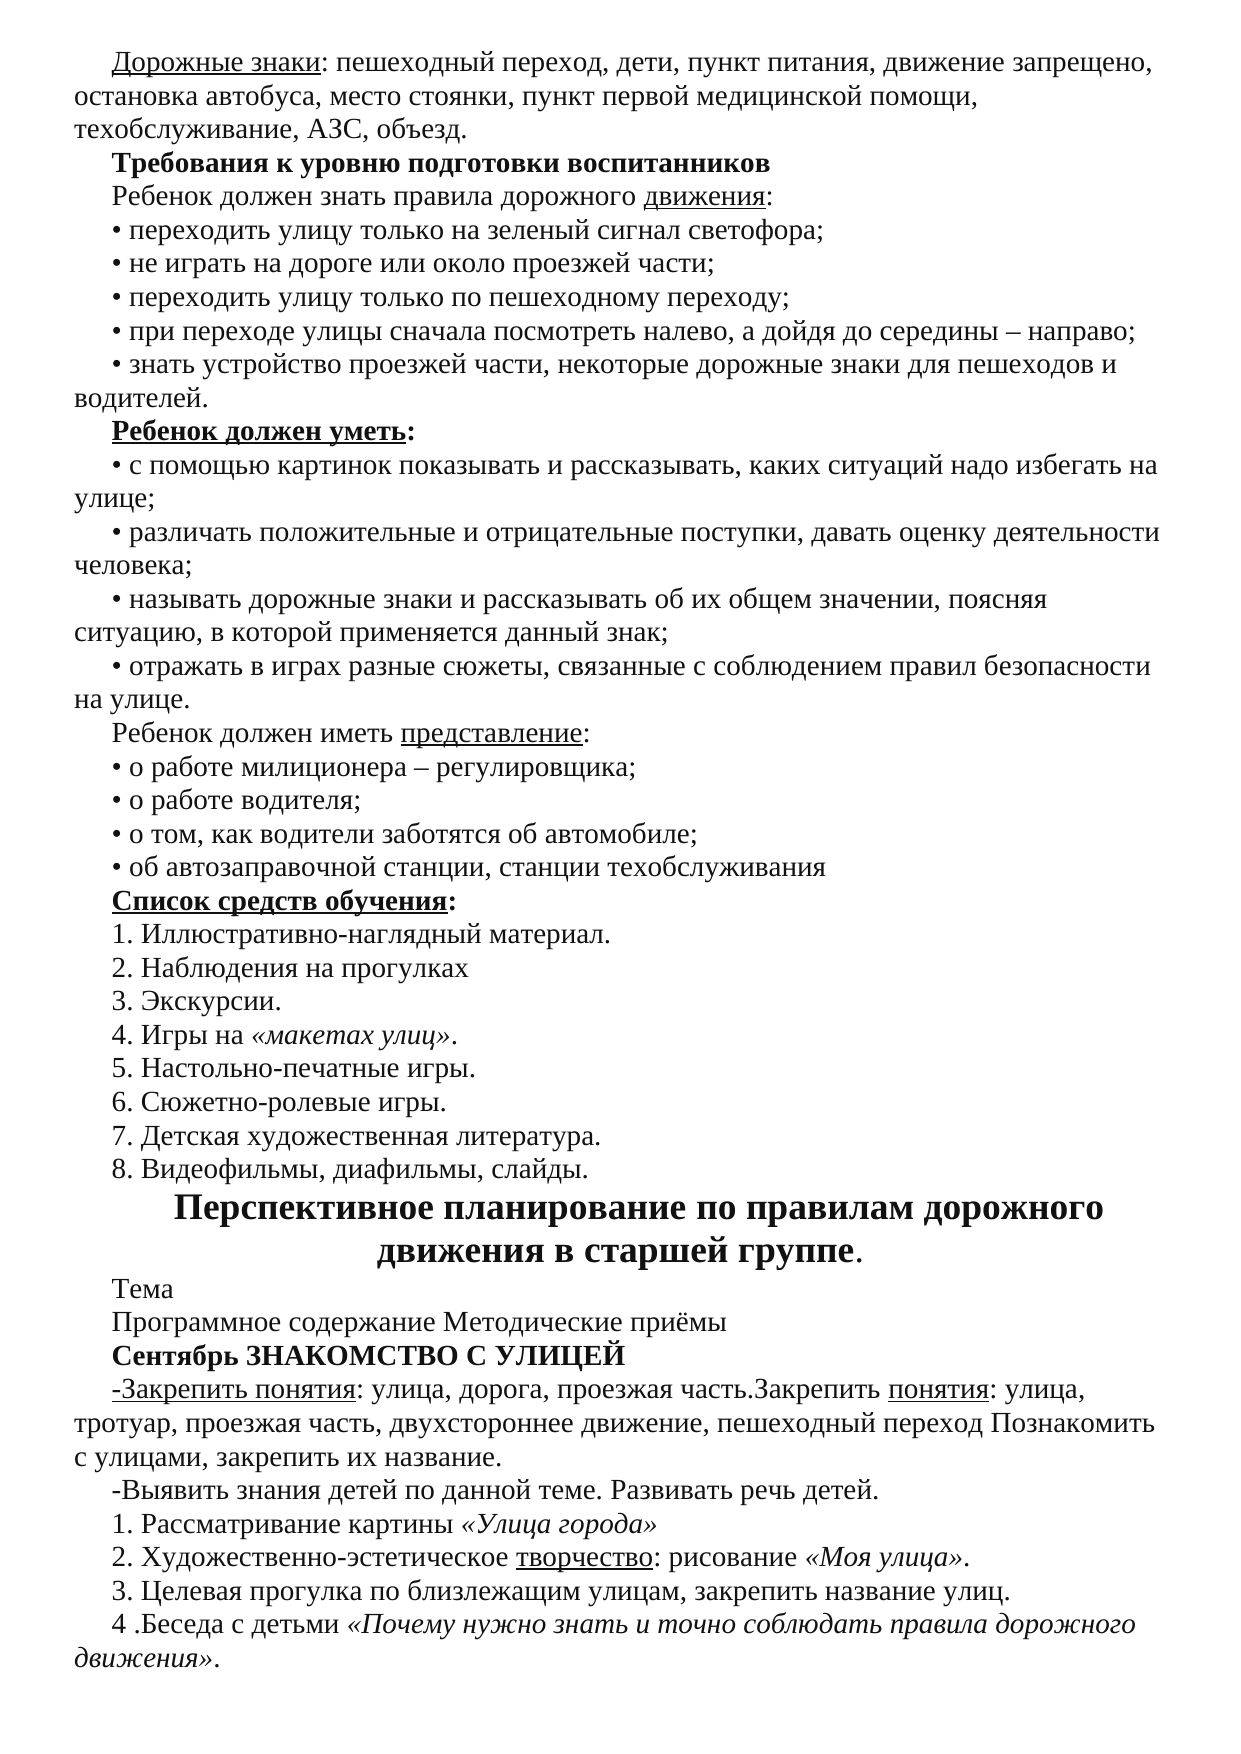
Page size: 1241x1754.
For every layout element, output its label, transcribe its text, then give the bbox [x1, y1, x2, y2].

text Сентябрь ЗНАКОМСТВО С УЛИЦЕЙ [74, 1338, 1167, 1372]
text 7. Детская художественная литература. [74, 1118, 1167, 1151]
text Тема [74, 1271, 1167, 1304]
text • различать положительные и отрицательные поступки, давать оценку деятельности человека; [74, 514, 1167, 581]
text -Закрепить понятия: улица, дорога, проезжая часть.Закрепить понятия: улица, тротуар, проезжая часть, двухстороннее движение, пешеходный переход Познакомить с улицами, закрепить их название. [74, 1372, 1167, 1472]
text • переходить улицу только на зеленый сигнал светофора; [74, 212, 1167, 246]
text • называть дорожные знаки и рассказывать об их общем значении, поясняя ситуацию, в которой применяется данный знак; [74, 581, 1167, 648]
text • о работе водителя; [74, 782, 1167, 816]
text • об автозаправочной станции, станции техобслуживания [74, 849, 1167, 883]
text • о работе милиционера – регулировщика; [74, 749, 1167, 782]
text Дорожные знаки: пешеходный переход, дети, пункт питания, движение запрещено, остановка автобуса, место стоянки, пункт первой медицинской помощи, техобслуживание, АЗС, объезд. [74, 44, 1167, 145]
text 3. Целевая прогулка по близлежащим улицам, закрепить название улиц. [74, 1573, 1167, 1606]
text Ребенок должен знать правила дорожного движения: [74, 178, 1167, 212]
text 3. Экскурсии. [74, 983, 1167, 1017]
text Список средств обучения: [74, 883, 1167, 916]
text 1. Рассматривание картины «Улица города» [74, 1506, 1167, 1539]
text Ребенок должен уметь: [74, 413, 1167, 447]
text Программное содержание Методические приёмы [74, 1304, 1167, 1338]
text • не играть на дороге или около проезжей части; [74, 246, 1167, 279]
text 2. Наблюдения на прогулках [74, 950, 1167, 983]
text • знать устройство проезжей части, некоторые дорожные знаки для пешеходов и водителей. [74, 346, 1167, 413]
text 6. Сюжетно-ролевые игры. [74, 1084, 1167, 1118]
text • при переходе улицы сначала посмотреть налево, а дойдя до середины – направо; [74, 313, 1167, 346]
text Требования к уровню подготовки воспитанников [74, 145, 1167, 178]
text 4. Игры на «макетах улиц». [74, 1017, 1167, 1051]
text 8. Видеофильмы, диафильмы, слайды. [74, 1151, 1167, 1185]
text • с помощью картинок показывать и рассказывать, каких ситуаций надо избегать на улице; [74, 447, 1167, 514]
text -Выявить знания детей по данной теме. Развивать речь детей. [74, 1472, 1167, 1506]
text 1. Иллюстративно-наглядный материал. [74, 916, 1167, 950]
text • отражать в играх разные сюжеты, связанные с соблюдением правил безопасности на улице. [74, 648, 1167, 715]
text 5. Настольно-печатные игры. [74, 1051, 1167, 1084]
text Ребенок должен иметь представление: [74, 715, 1167, 749]
text Перспективное планирование по правилам дорожного движения в старшей группе. [74, 1185, 1167, 1271]
text 4 .Беседа с детьми «Почему нужно знать и точно соблюдать правила дорожного движения». [74, 1606, 1167, 1673]
text • переходить улицу только по пешеходному переходу; [74, 279, 1167, 313]
text • о том, как водители заботятся об автомобиле; [74, 816, 1167, 849]
text 2. Художественно-эстетическое творчество: рисование «Моя улица». [74, 1539, 1167, 1573]
